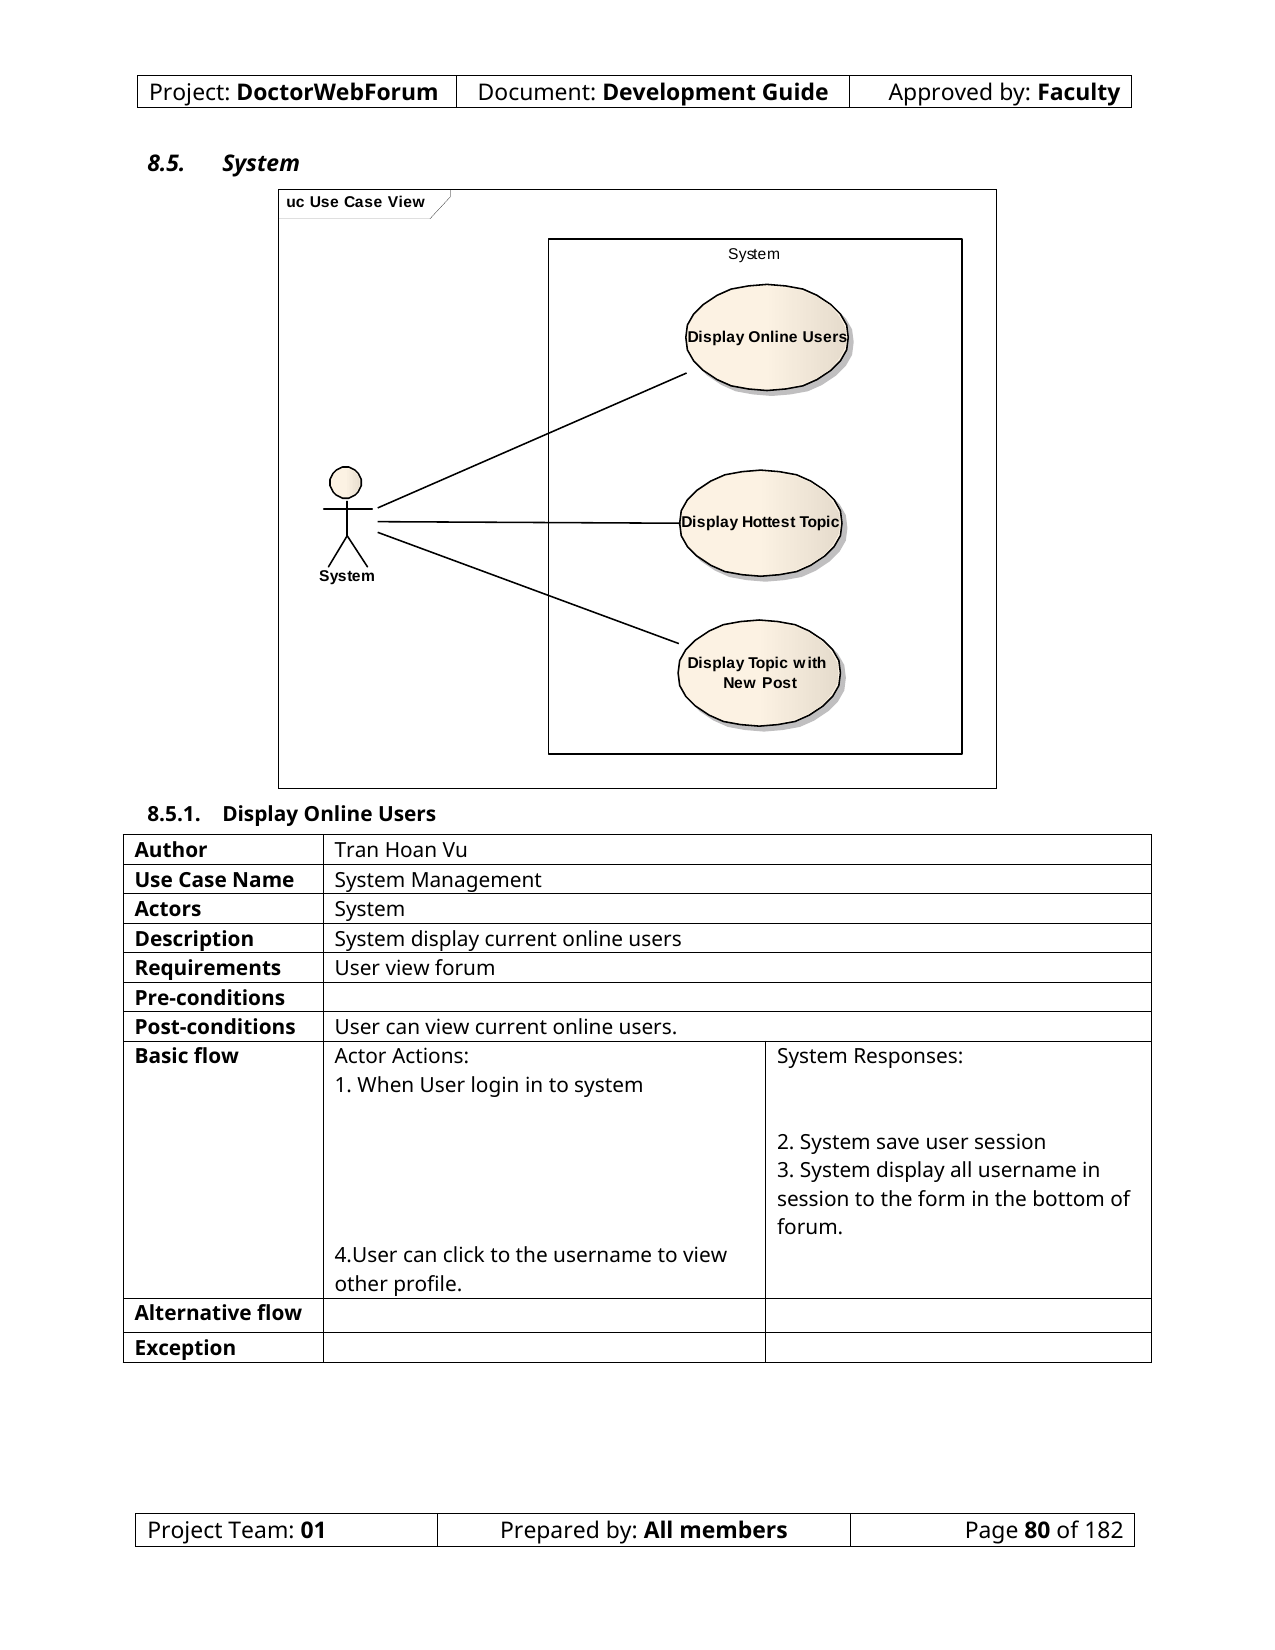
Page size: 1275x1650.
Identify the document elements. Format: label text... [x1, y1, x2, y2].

table_cell Requirements [124, 953, 323, 982]
table_cell [324, 1299, 765, 1332]
table_cell Actor Actions: 1. When User login in to system 4.User can click to the username to view other profile. [324, 1042, 765, 1297]
subtitle Display Online Users [147, 799, 1128, 828]
table_cell Post-conditions [124, 1012, 323, 1041]
table_cell Alternative flow [124, 1299, 323, 1332]
table_header Tran Hoan Vu [324, 835, 1151, 864]
table_cell System display current online users [324, 924, 1151, 952]
subtitle System [147, 147, 1128, 178]
table_cell Description [124, 924, 323, 952]
table_cell System [324, 894, 1151, 923]
table_cell Use Case Name [124, 865, 323, 893]
table_cell System Responses: 2. System save user session 3. System display all username in session to the form in the bottom of forum. [766, 1042, 1151, 1297]
table_cell Pre-conditions [124, 983, 323, 1011]
table_cell Exception [124, 1333, 323, 1362]
table_cell System Management [324, 865, 1151, 893]
table_cell Basic flow [124, 1042, 323, 1297]
table_cell User view forum [324, 953, 1151, 982]
table_cell [324, 1333, 765, 1362]
table_cell User can view current online users. [324, 1012, 1151, 1041]
table_cell [766, 1299, 1151, 1332]
table_cell Actors [124, 894, 323, 923]
table_cell [324, 983, 1151, 1011]
table_cell [766, 1333, 1151, 1362]
table_header Author [124, 835, 323, 864]
